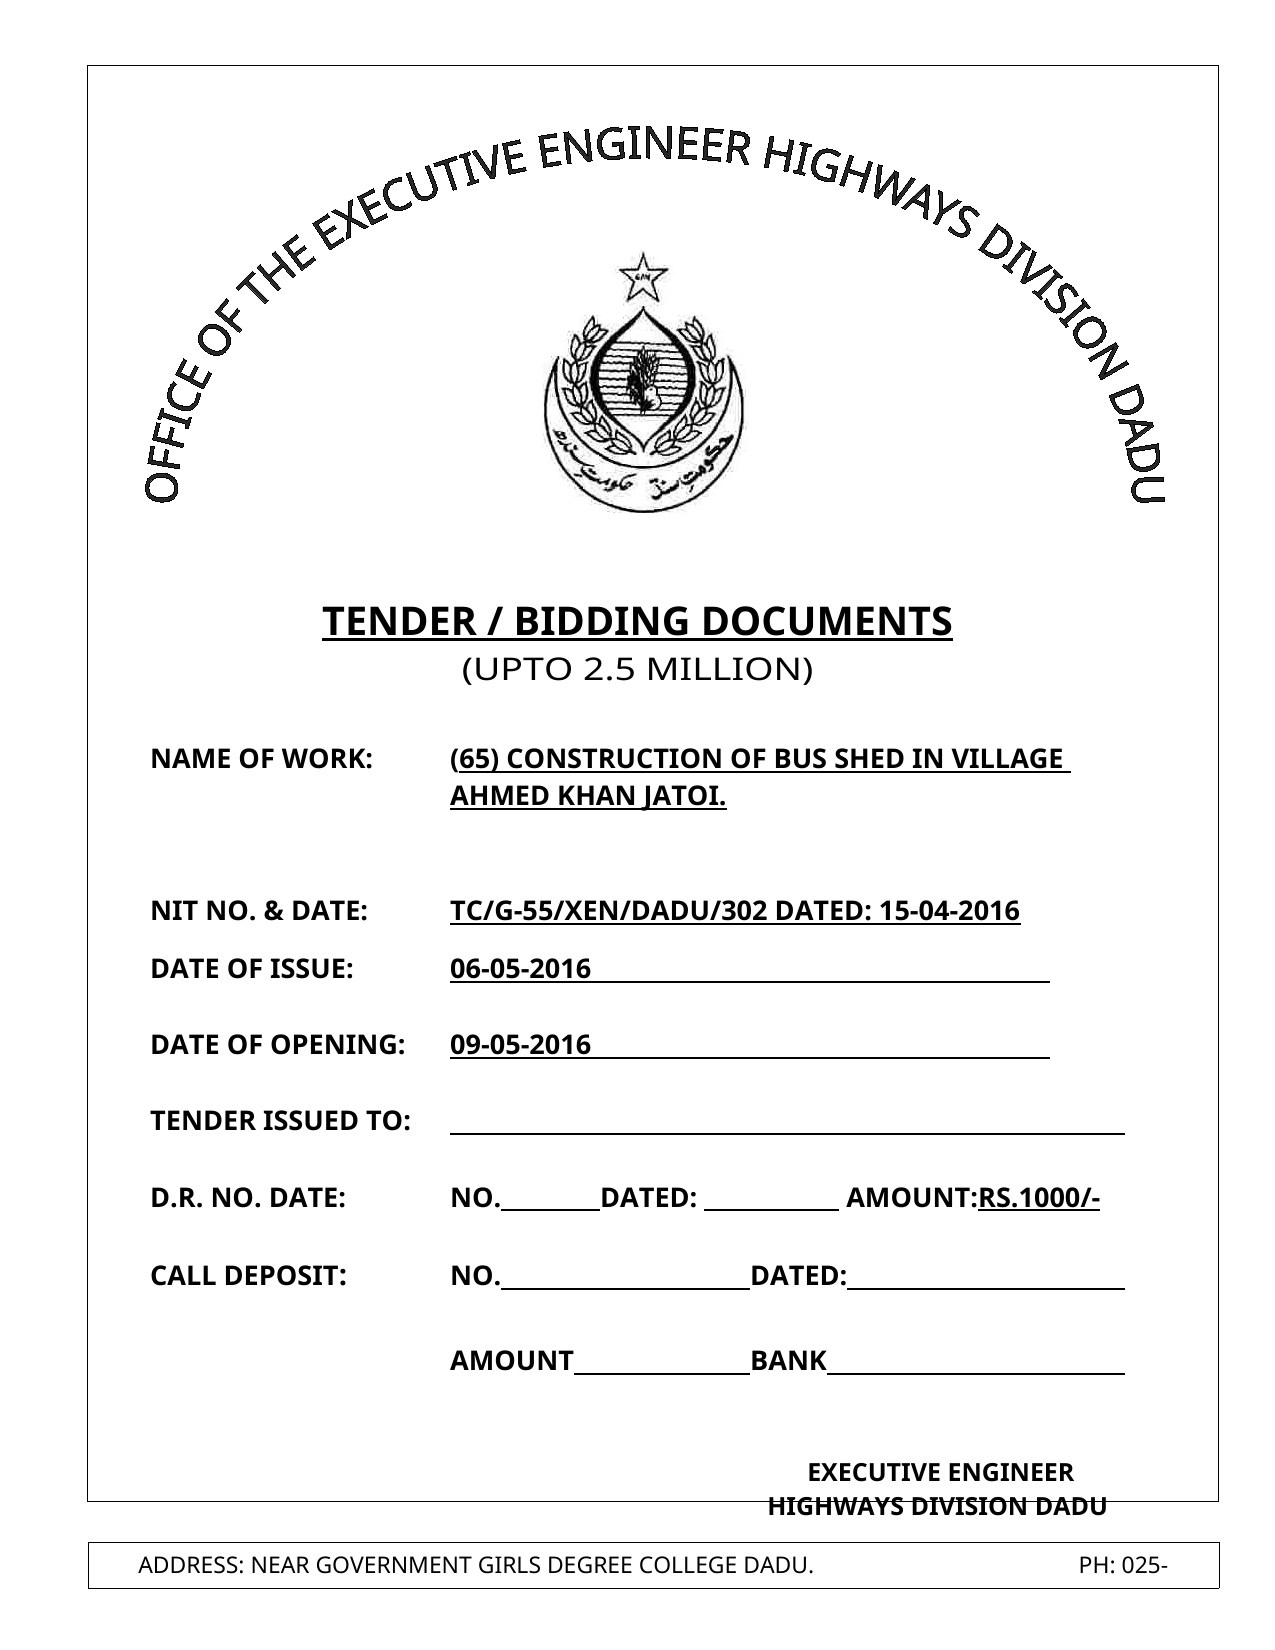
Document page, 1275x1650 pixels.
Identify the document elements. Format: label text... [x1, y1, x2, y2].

text EXECUTIVE ENGINEER [750, 1454, 1125, 1488]
picture [540, 250, 749, 519]
text NIT NO. & DATE: TC/G-55/XEN/DADU/302 DATED: 15-04-2016 [150, 892, 1125, 929]
text NAME OF WORK: (65) Construction of Bus Shed in Village Ahmed Khan Jatoi. [150, 739, 1125, 813]
text TENDER / BIDDING DOCUMENTS [150, 593, 1125, 647]
text DATE OF OPENING: 09-05-2016 [150, 1026, 1125, 1063]
text AMOUNT BANK [150, 1342, 1125, 1378]
text CALL DEPOSIT: NO. DATED: [150, 1254, 1125, 1294]
text (UPTO 2.5 MILLION) [150, 647, 1125, 689]
text D.R. NO. DATE: NO. DATED: AMOUNT:RS.1000/- [150, 1178, 1125, 1215]
text DATE OF ISSUE: 06-05-2016 [150, 949, 1125, 986]
text HIGHWAYS DIVISION DADU [750, 1488, 1125, 1522]
text TENDER ISSUED TO: [150, 1102, 1125, 1139]
